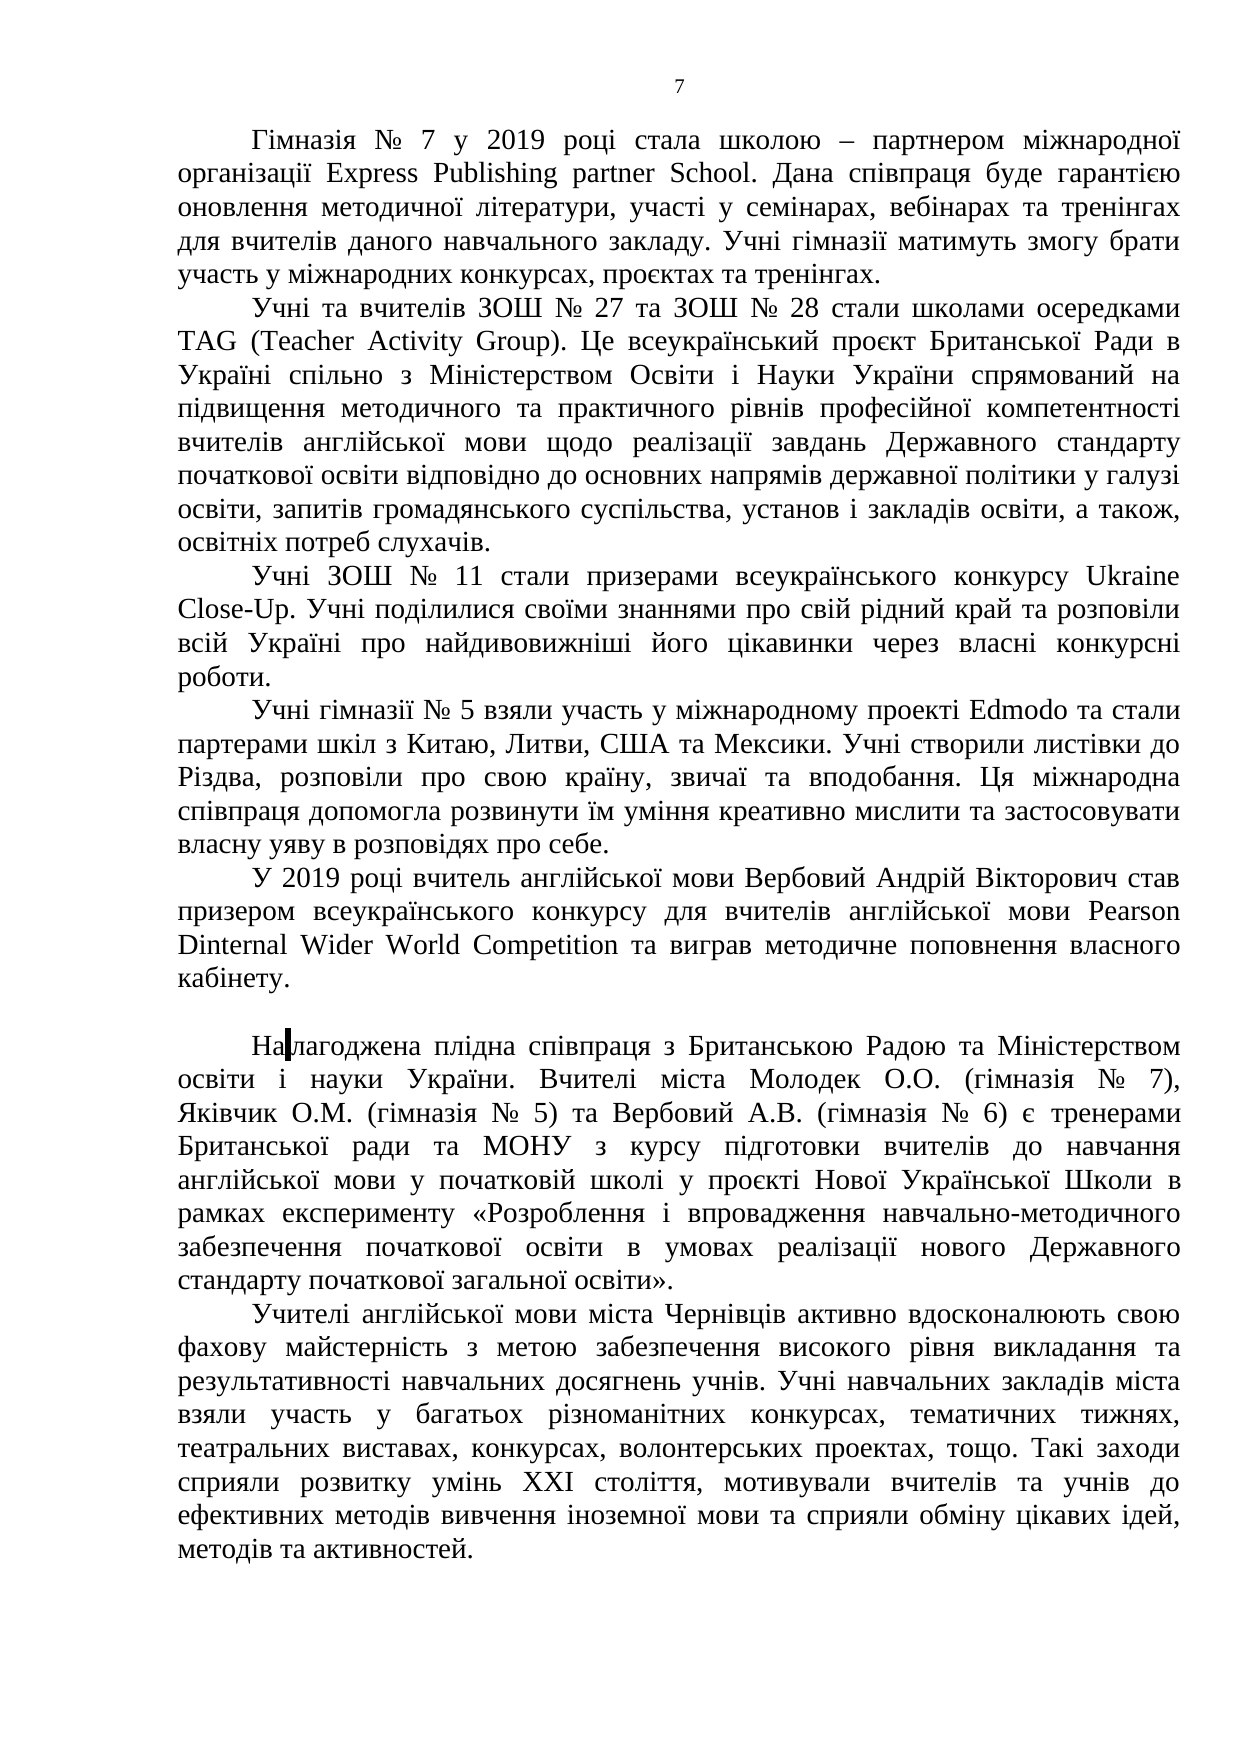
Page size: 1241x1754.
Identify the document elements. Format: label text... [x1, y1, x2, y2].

text Учні ЗОШ № 11 стали призерами всеукраїнського конкурсу Ukraine Close-Up. Учні поділилися своїми знаннями про свій рідний край та розповіли всій Україні про найдивовижніші його цікавинки через власні конкурсні роботи. [177, 558, 1181, 692]
text Учителі англійської мови міста Чернівців активно вдосконалюють свою фахову майстерність з метою забезпечення високого рівня викладання та результативності навчальних досягнень учнів. Учні навчальних закладів міста взяли участь у багатьох різноманітних конкурсах, тематичних тижнях, театральних виставах, конкурсах, волонтерських проектах, тощо. Такі заходи сприяли розвитку умінь XXI століття, мотивували вчителів та учнів до ефективних методів вивчення іноземної мови та сприяли обміну цікавих ідей, методів та активностей. [177, 1296, 1181, 1564]
text Учні та вчителів ЗОШ № 27 та ЗОШ № 28 стали школами осередками TAG (Teacher Activity Group). Це всеукраїнський проєкт Британської Ради в Україні спільно з Міністерством Освіти і Науки України спрямований на підвищення методичного та практичного рівнів професійної компетентності вчителів англійської мови щодо реалізації завдань Державного стандарту початкової освіти відповідно до основних напрямів державної політики у галузі освіти, запитів громадянського суспільства, установ і закладів освіти, а також, освітніх потреб слухачів. [177, 290, 1181, 558]
text Учні гімназії № 5 взяли участь у міжнародному проекті Edmodo та стали партерами шкіл з Китаю, Литви, США та Мексики. Учні створили листівки до Різдва, розповіли про свою країну, звичаї та вподобання. Ця міжнародна співпраця допомогла розвинути їм уміння креативно мислити та застосовувати власну уяву в розповідях про себе. [177, 692, 1181, 860]
text На лагоджена плідна співпраця з Британською Радою та Міністерством освіти і науки України. Вчителі міста Молодек О.О. (гімназія № 7), Яківчик О.М. (гімназія № 5) та Вербовий А.В. (гімназія № 6) є тренерами Британської ради та МОНУ з курсу підготовки вчителів до навчання англійської мови у початковій школі у проєкті Нової Української Школи в рамках експерименту «Розроблення і впровадження навчально-методичного забезпечення початкової освіти в умовах реалізації нового Державного стандарту початкової загальної освіти». [177, 1028, 1181, 1296]
text У 2019 році вчитель англійської мови Вербовий Андрій Вікторович став призером всеукраїнського конкурсу для вчителів англійської мови Pearson Dinternal Wider World Competition та виграв методичне поповнення власного кабінету. [177, 860, 1181, 994]
text Гімназія № 7 у 2019 році стала школою – партнером міжнародної організації Express Publishing partner School. Дана співпраця буде гарантією оновлення методичної літератури, участі у семінарах, вебінарах та тренінгах для вчителів даного навчального закладу. Учні гімназії матимуть змогу брати участь у міжнародних конкурсах, проєктах та тренінгах. [177, 122, 1181, 290]
